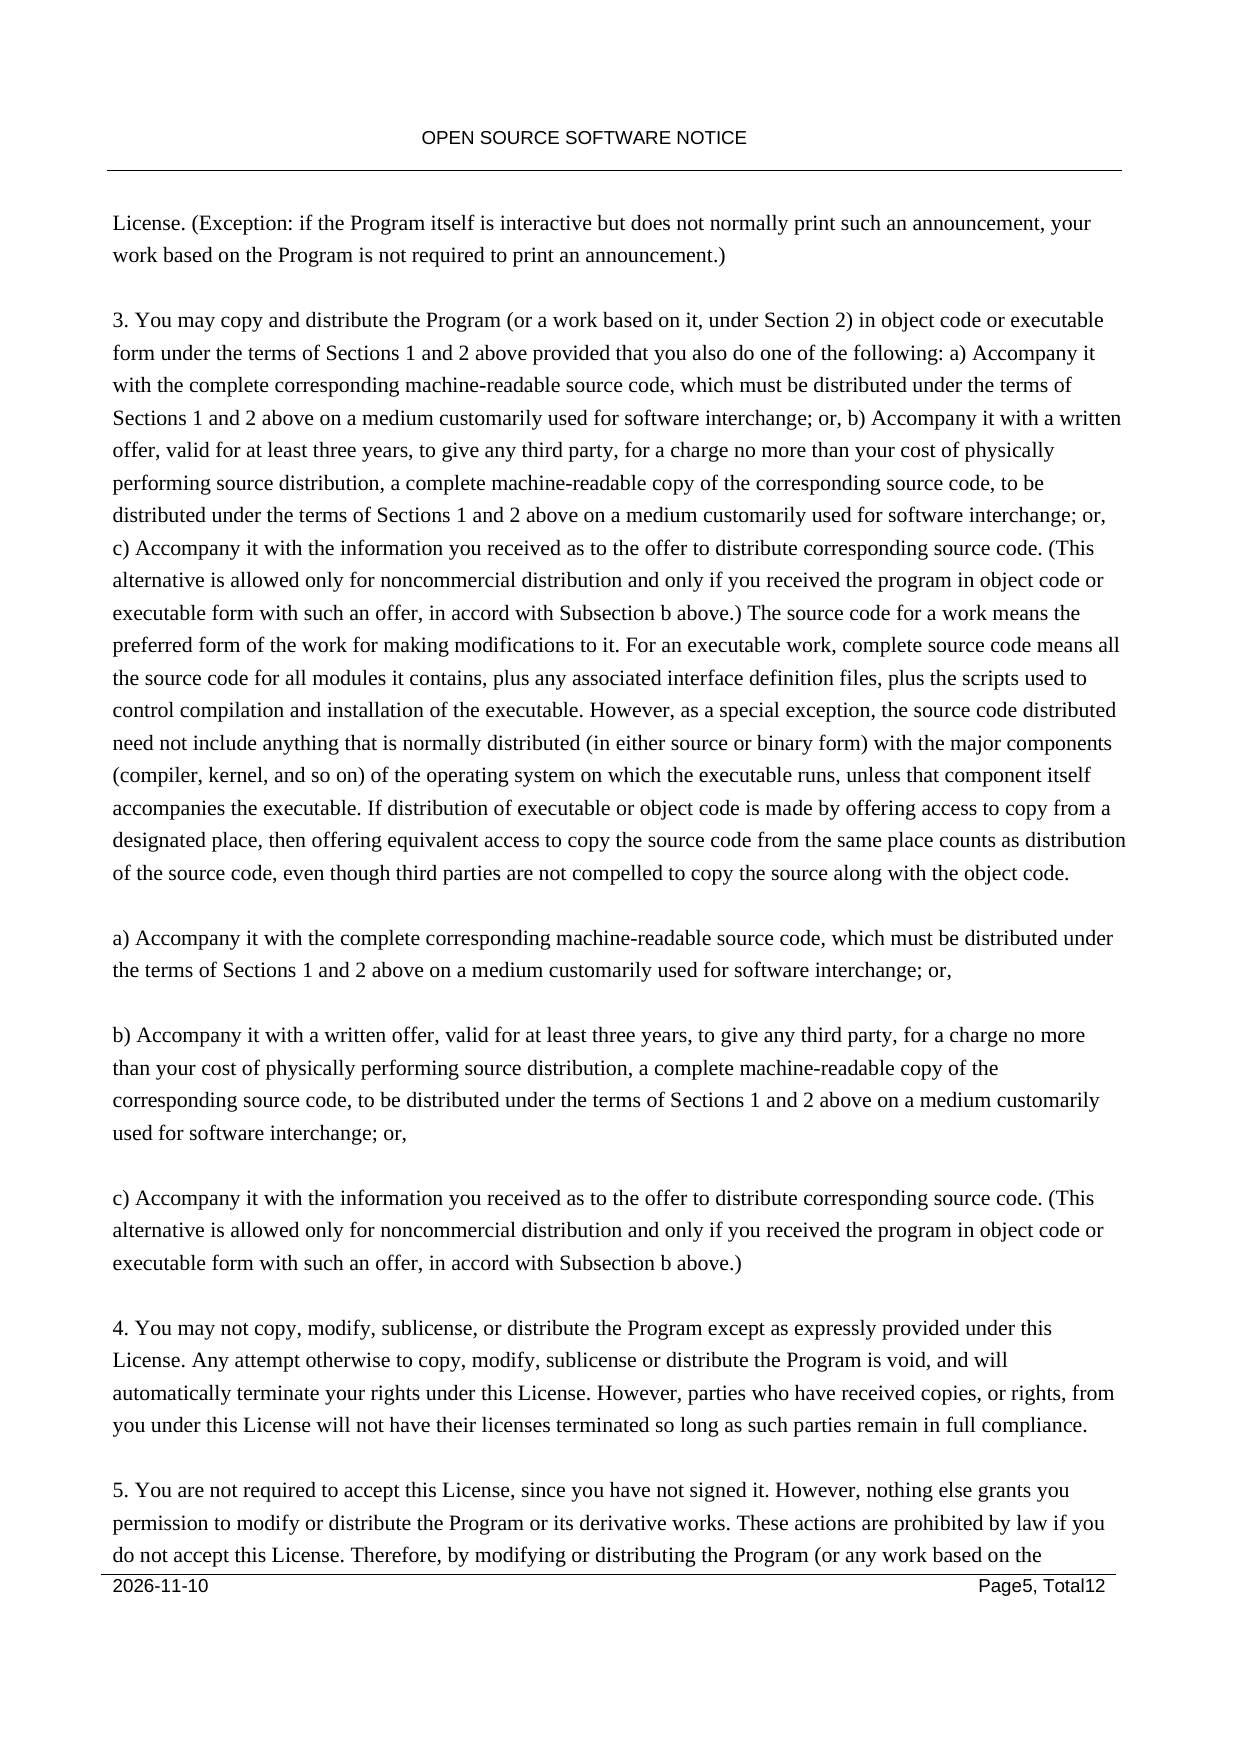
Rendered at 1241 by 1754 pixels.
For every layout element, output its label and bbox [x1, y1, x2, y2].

text [112, 206, 1128, 1571]
